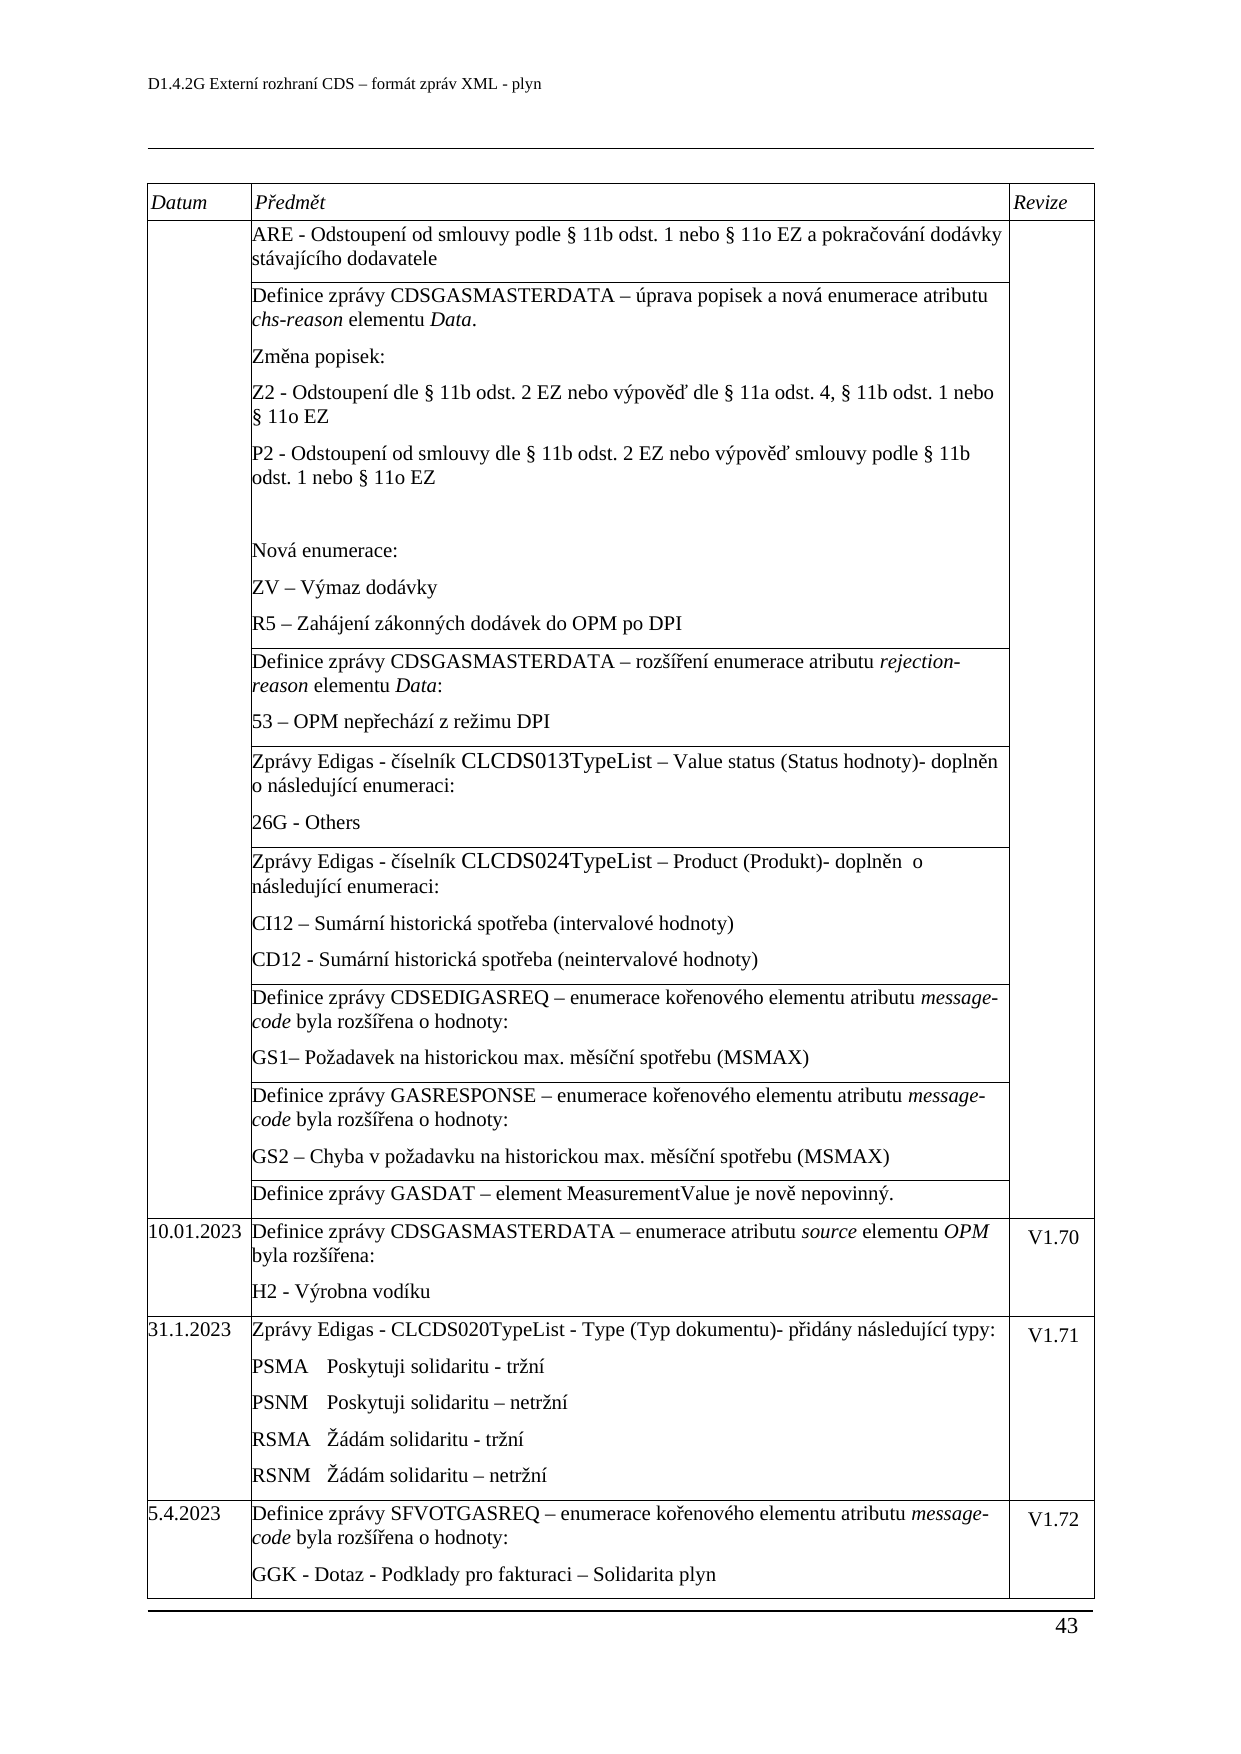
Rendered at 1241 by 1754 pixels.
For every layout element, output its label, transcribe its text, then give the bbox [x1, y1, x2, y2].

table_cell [252, 1501, 1009, 1598]
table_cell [252, 221, 1009, 282]
table_header Předmět [252, 184, 1009, 220]
table_cell Definice zprávy CDSGASMASTERDATA – úprava popisek a nová enumerace atributu chs-reason elementu Data. Změna popisek: Z2 - Odstoupení dle § 11b odst. 2 EZ nebo výpověď dle § 11a odst. 4, § 11b odst. 1 nebo § 11o EZ P2 - Odstoupení od smlouvy dle § 11b odst. 2 EZ nebo výpověď smlouvy podle § 11b odst. 1 nebo § 11o EZ Nová enumerace: ZV – Výmaz dodávky R5 – Zahájení zákonných dodávek do OPM po DPI [252, 283, 1009, 648]
table_header Datum [148, 184, 251, 220]
table_cell Zprávy Edigas - číselník CLCDS024TypeList – Product (Produkt)- doplněn o následující enumeraci: CI12 – Sumární historická spotřeba (intervalové hodnoty) CD12 - Sumární historická spotřeba (neintervalové hodnoty) [252, 848, 1009, 984]
table_cell V1.70 [1010, 1219, 1094, 1316]
table_cell Definice zprávy CDSGASMASTERDATA – rozšíření enumerace atributu rejection-reason elementu Data: 53 – OPM nepřechází z režimu DPI [252, 649, 1009, 746]
table_cell V1.71 [1010, 1317, 1094, 1500]
table_cell Zprávy Edigas - číselník CLCDS013TypeList – Value status (Status hodnoty)- doplněn o následující enumeraci: 26G - Others [252, 747, 1009, 847]
table_cell Definice zprávy CDSEDIGASREQ – enumerace kořenového elementu atributu message-code byla rozšířena o hodnoty: GS1– Požadavek na historickou max. měsíční spotřebu (MSMAX) [252, 985, 1009, 1082]
table_cell 5.4.2023 [148, 1501, 251, 1598]
table_cell 10.01.2023 [148, 1219, 251, 1316]
table_header Revize [1010, 184, 1094, 220]
table_cell V1.72 [1010, 1501, 1094, 1598]
table_cell Definice zprávy GASDAT – element MeasurementValue je nově nepovinný. [252, 1181, 1009, 1218]
table_cell Zprávy Edigas - CLCDS020TypeList - Type (Typ dokumentu)- přidány následující typy: PSMA Poskytuji solidaritu - tržní PSNM Poskytuji solidaritu – netržní RSMA Žádám solidaritu - tržní RSNM Žádám solidaritu – netržní [252, 1317, 1009, 1500]
table_cell Definice zprávy CDSGASMASTERDATA – enumerace atributu source elementu OPM byla rozšířena: H2 - Výrobna vodíku [252, 1219, 1009, 1316]
table_cell 31.1.2023 [148, 1317, 251, 1500]
table_cell Definice zprávy GASRESPONSE – enumerace kořenového elementu atributu message-code byla rozšířena o hodnoty: GS2 – Chyba v požadavku na historickou max. měsíční spotřebu (MSMAX) [252, 1083, 1009, 1180]
